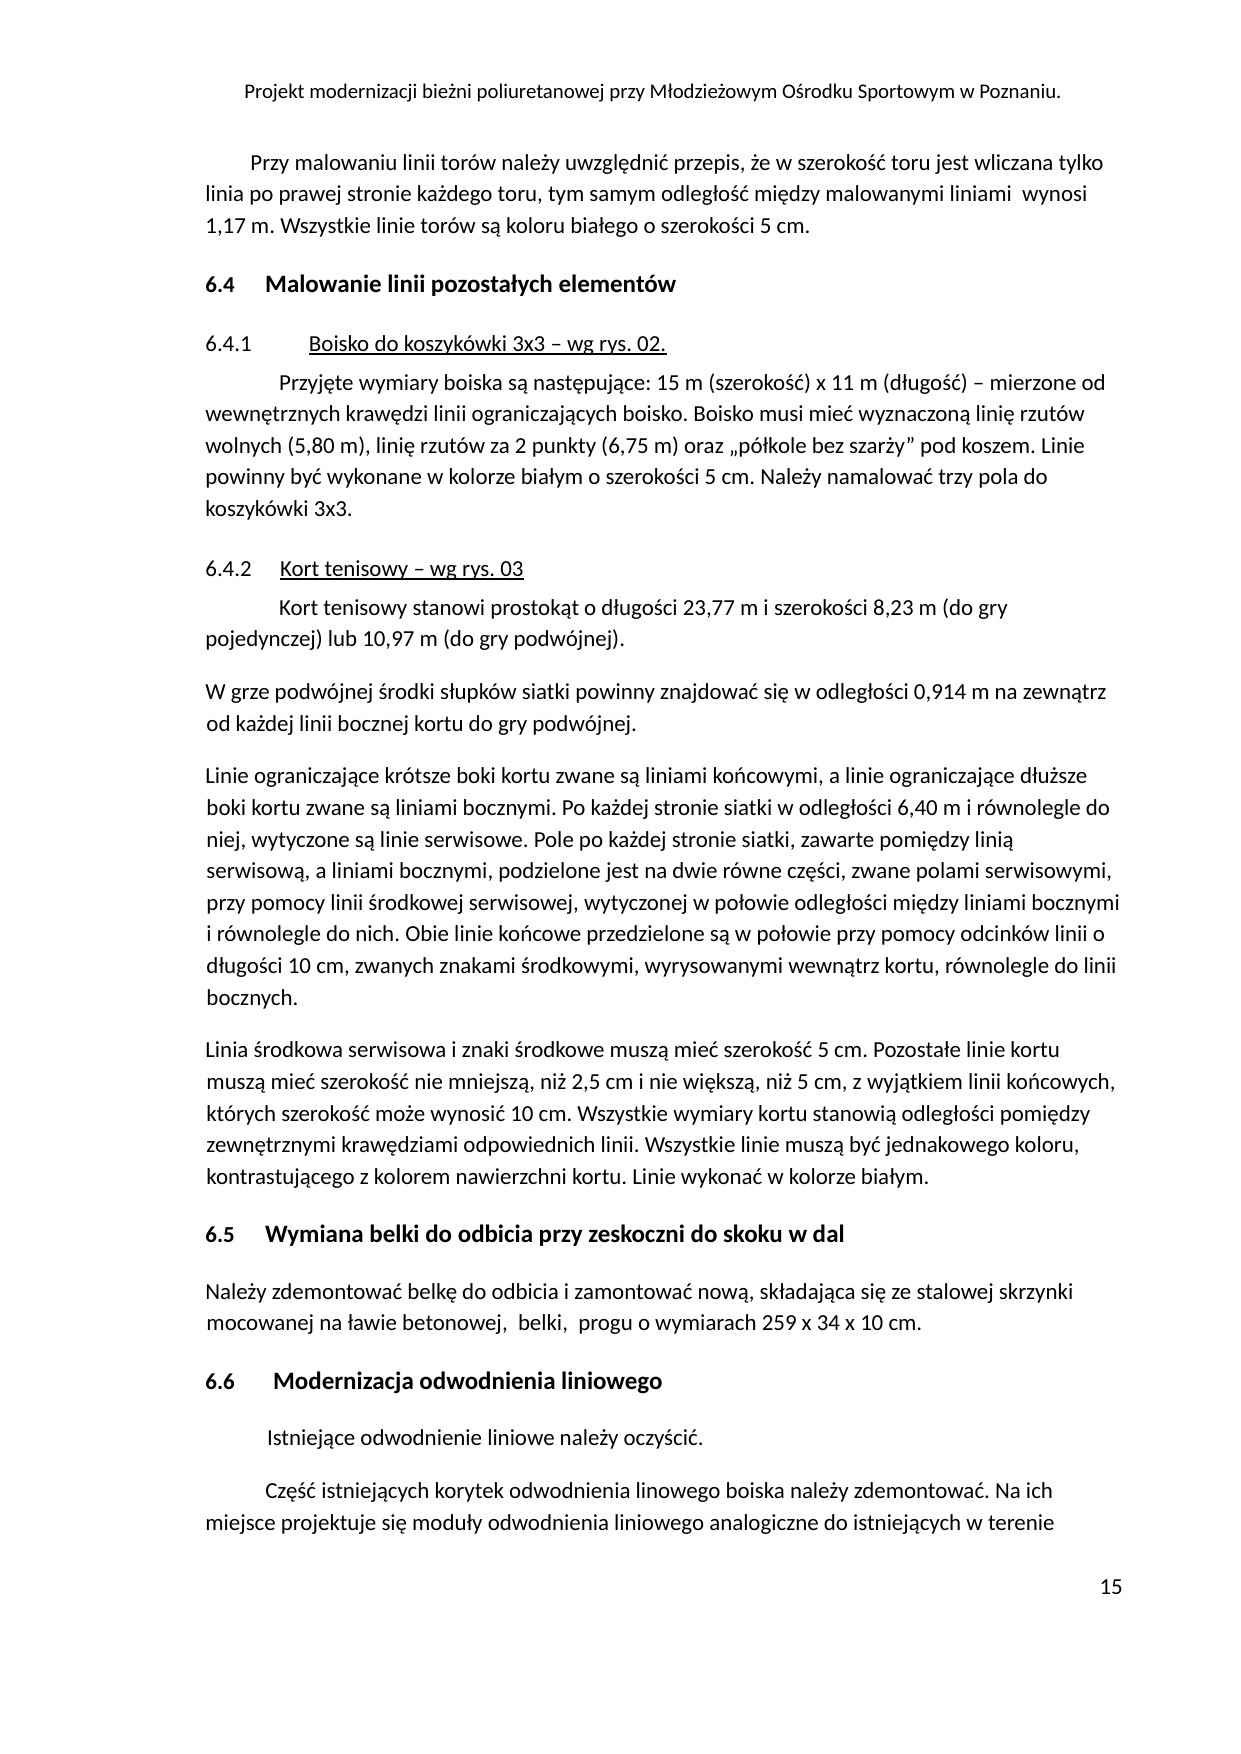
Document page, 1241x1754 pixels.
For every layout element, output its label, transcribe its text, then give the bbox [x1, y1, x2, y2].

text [205, 1476, 1123, 1536]
text Kort tenisowy stanowi prostokąt o długości 23,77 m i szerokości 8,23 m (do gry pojedynczej) lub 10,97 m (do gry podwójnej). [205, 593, 1123, 652]
text Linia środkowa serwisowa i znaki środkowe muszą mieć szerokość 5 cm. Pozostałe linie kortu muszą mieć szerokość nie mniejszą, niż 2,5 cm i nie większą, niż 5 cm, z wyjątkiem linii końcowych, których szerokość może wynosić 10 cm. Wszystkie wymiary kortu stanowią odległości pomiędzy zewnętrznymi krawędziami odpowiednich linii. Wszystkie linie muszą być jednakowego koloru, kontrastującego z kolorem nawierzchni kortu. Linie wykonać w kolorze białym. [205, 1036, 1123, 1190]
text 6.4.1 Boisko do koszykówki 3x3 – wg rys. 02. [205, 329, 1148, 357]
subtitle 6.4 Malowanie linii pozostałych elementów [205, 268, 1148, 298]
text Przyjęte wymiary boiska są następujące: 15 m (szerokość) x 11 m (długość) – mierzone od wewnętrznych krawędzi linii ograniczających boisko. Boisko musi mieć wyznaczoną linię rzutów wolnych (5,80 m), linię rzutów za 2 punkty (6,75 m) oraz „półkole bez szarży” pod koszem. Linie powinny być wykonane w kolorze białym o szerokości 5 cm. Należy namalować trzy pola do koszykówki 3x3. [205, 368, 1123, 522]
text W grze podwójnej środki słupków siatki powinny znajdować się w odległości 0,914 m na zewnątrz od każdej linii bocznej kortu do gry podwójnej. [205, 677, 1123, 737]
text Przy malowaniu linii torów należy uwzględnić przepis, że w szerokość toru jest wliczana tylko linia po prawej stronie każdego toru, tym samym odległość między malowanymi liniami wynosi 1,17 m. Wszystkie linie torów są koloru białego o szerokości 5 cm. [205, 148, 1123, 239]
text Linie ograniczające krótsze boki kortu zwane są liniami końcowymi, a linie ograniczające dłuższe boki kortu zwane są liniami bocznymi. Po każdej stronie siatki w odległości 6,40 m i równolegle do niej, wytyczone są linie serwisowe. Pole po każdej stronie siatki, zawarte pomiędzy linią serwisową, a liniami bocznymi, podzielone jest na dwie równe części, zwane polami serwisowymi, przy pomocy linii środkowej serwisowej, wytyczonej w połowie odległości między liniami bocznymi i równolegle do nich. Obie linie końcowe przedzielone są w połowie przy pomocy odcinków linii o długości 10 cm, zwanych znakami środkowymi, wyrysowanymi wewnątrz kortu, równolegle do linii bocznych. [205, 762, 1123, 1011]
subtitle 6.6 Modernizacja odwodnienia liniowego [205, 1365, 1148, 1396]
text Istniejące odwodnienie liniowe należy oczyścić. [267, 1423, 1123, 1452]
subtitle 6.4.2 Kort tenisowy – wg rys. 03 [205, 554, 1148, 582]
subtitle 6.5 Wymiana belki do odbicia przy zeskoczni do skoku w dal [205, 1219, 1148, 1249]
text Należy zdemontować belkę do odbicia i zamontować nową, składająca się ze stalowej skrzynki mocowanej na ławie betonowej, belki, progu o wymiarach 259 x 34 x 10 cm. [205, 1277, 1123, 1336]
